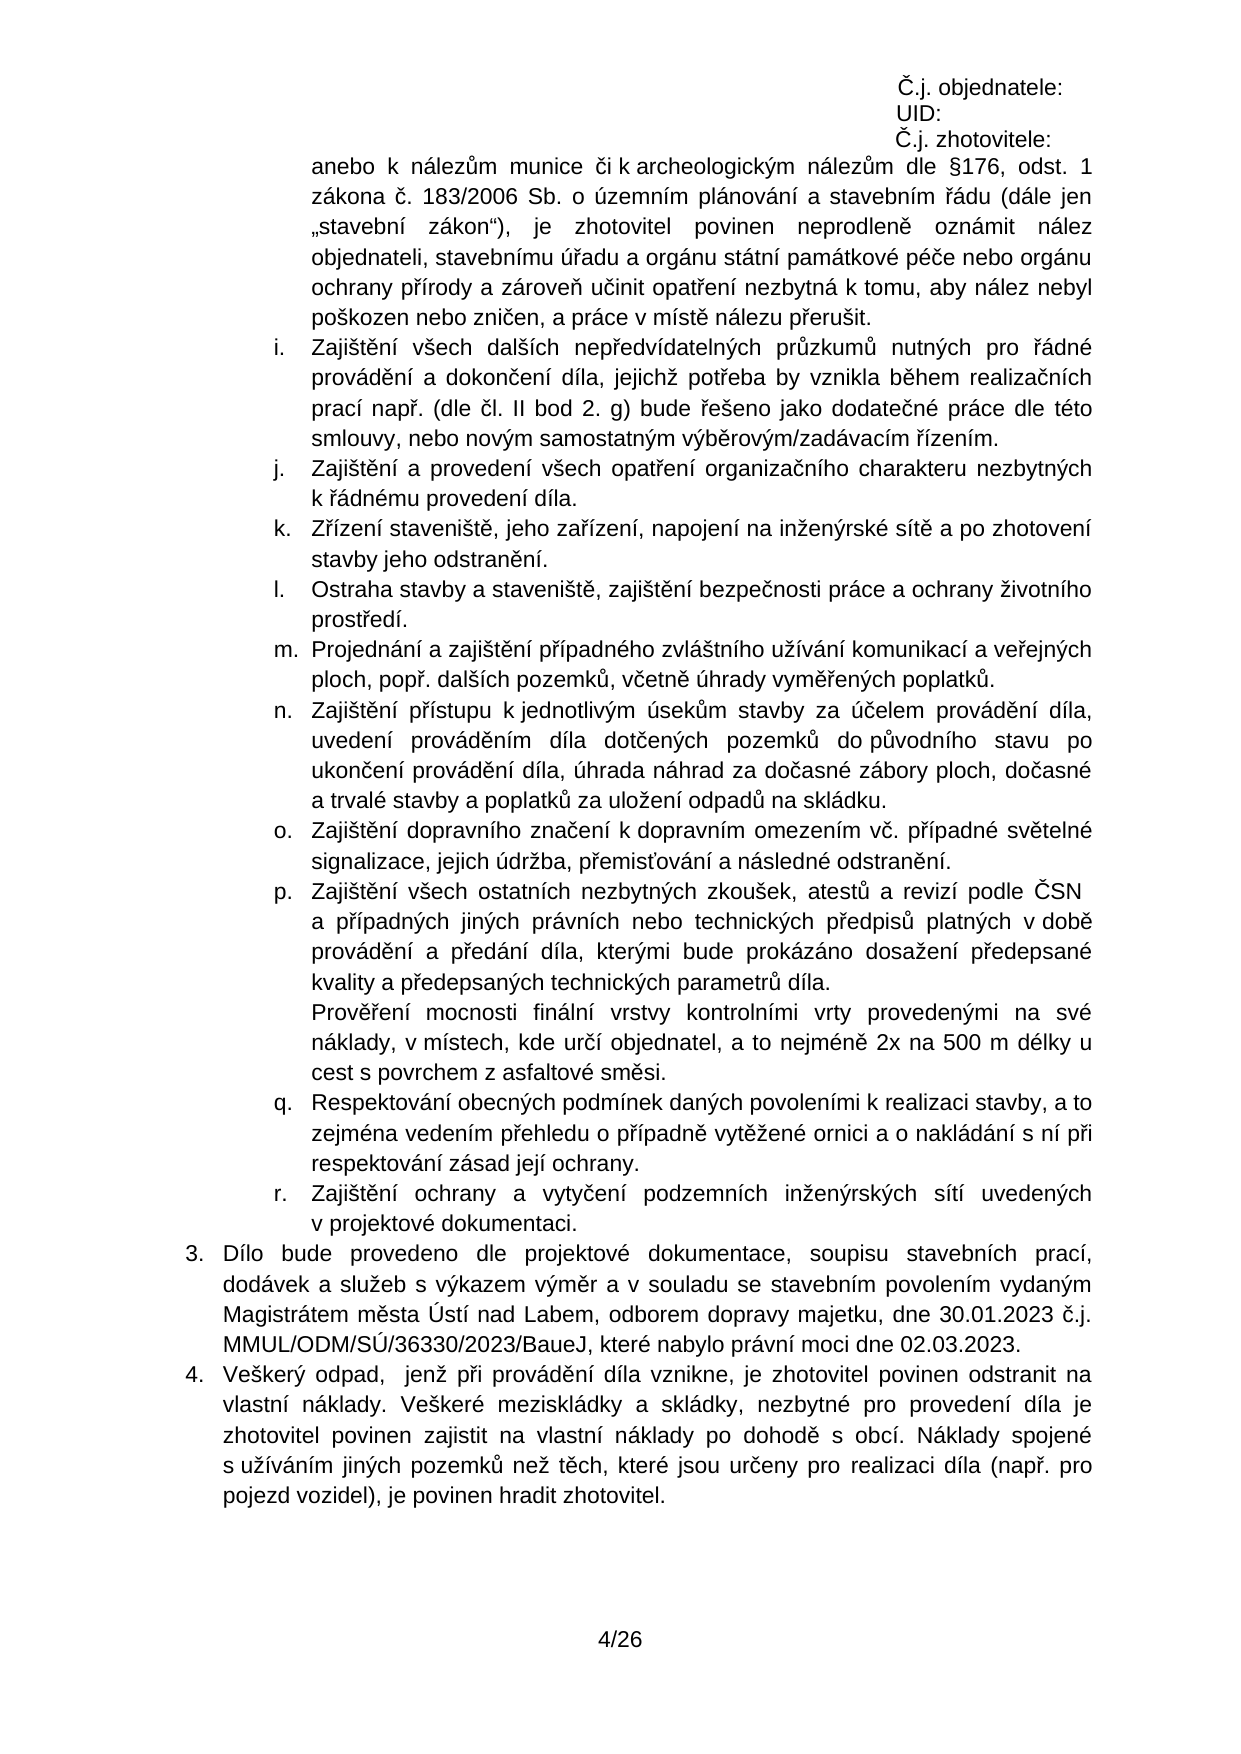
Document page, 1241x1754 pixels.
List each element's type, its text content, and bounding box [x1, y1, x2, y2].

list Prověření mocnosti finální vrstvy kontrolními vrty provedenými na své náklady, v místech, kde určí objednatel, a to nejméně 2x na 500 m délky u cest s povrchem z asfaltové směsi. [311, 999, 1093, 1085]
list Dílo bude provedeno dle projektové dokumentace, soupisu stavebních prací, dodávek a služeb s výkazem výměr a v souladu se stavebním povolením vydaným Magistrátem města Ústí nad Labem, odborem dopravy majetku, dne 30.01.2023 č.j. MMUL/ODM/SÚ/36330/2023/BaueJ, které nabylo právní moci dne 02.03.2023. [185, 1240, 1093, 1357]
list Zajištění a provedení všech opatření organizačního charakteru nezbytných k řádnému provedení díla. [274, 455, 1093, 511]
list Zřízení staveniště, jeho zařízení, napojení na inženýrské sítě a po zhotovení stavby jeho odstranění. [274, 515, 1093, 572]
list Respektování obecných podmínek daných povoleními k realizaci stavby, a to zejména vedením přehledu o případně vytěžené ornici a o nakládání s ní při respektování zásad její ochrany. [274, 1089, 1093, 1176]
list Zajištění dopravního značení k dopravním omezením vč. případné světelné signalizace, jejich údržba, přemisťování a následné odstranění. [274, 817, 1093, 874]
list Zajištění všech dalších nepředvídatelných průzkumů nutných pro řádné provádění a dokončení díla, jejichž potřeba by vznikla během realizačních prací např. (dle čl. II bod 2. g) bude řešeno jako dodatečné práce dle této smlouvy, nebo novým samostatným výběrovým/zadávacím řízením. [274, 334, 1093, 451]
list Zajištění všech ostatních nezbytných zkoušek, atestů a revizí podle ČSN a případných jiných právních nebo technických předpisů platných v době provádění a předání díla, kterými bude prokázáno dosažení předepsané kvality a předepsaných technických parametrů díla. [274, 878, 1093, 995]
list Projednání a zajištění případného zvláštního užívání komunikací a veřejných ploch, popř. dalších pozemků, včetně úhrady vyměřených poplatků. [274, 636, 1093, 693]
list Veškerý odpad, jenž při provádění díla vznikne, je zhotovitel povinen odstranit na vlastní náklady. Veškeré meziskládky a skládky, nezbytné pro provedení díla je zhotovitel povinen zajistit na vlastní náklady po dohodě s obcí. Náklady spojené s užíváním jiných pozemků než těch, které jsou určeny pro realizaci díla (např. pro pojezd vozidel), je povinen hradit zhotovitel. [185, 1361, 1093, 1508]
list Ostraha stavby a staveniště, zajištění bezpečnosti práce a ochrany životního prostředí. [274, 576, 1093, 632]
list Zajištění ochrany a vytyčení podzemních inženýrských sítí uvedených v projektové dokumentaci. [274, 1180, 1093, 1236]
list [274, 153, 1093, 330]
list Zajištění přístupu k jednotlivým úsekům stavby za účelem provádění díla, uvedení prováděním díla dotčených pozemků do původního stavu po ukončení provádění díla, úhrada náhrad za dočasné zábory ploch, dočasné a trvalé stavby a poplatků za uložení odpadů na skládku. [274, 697, 1093, 813]
